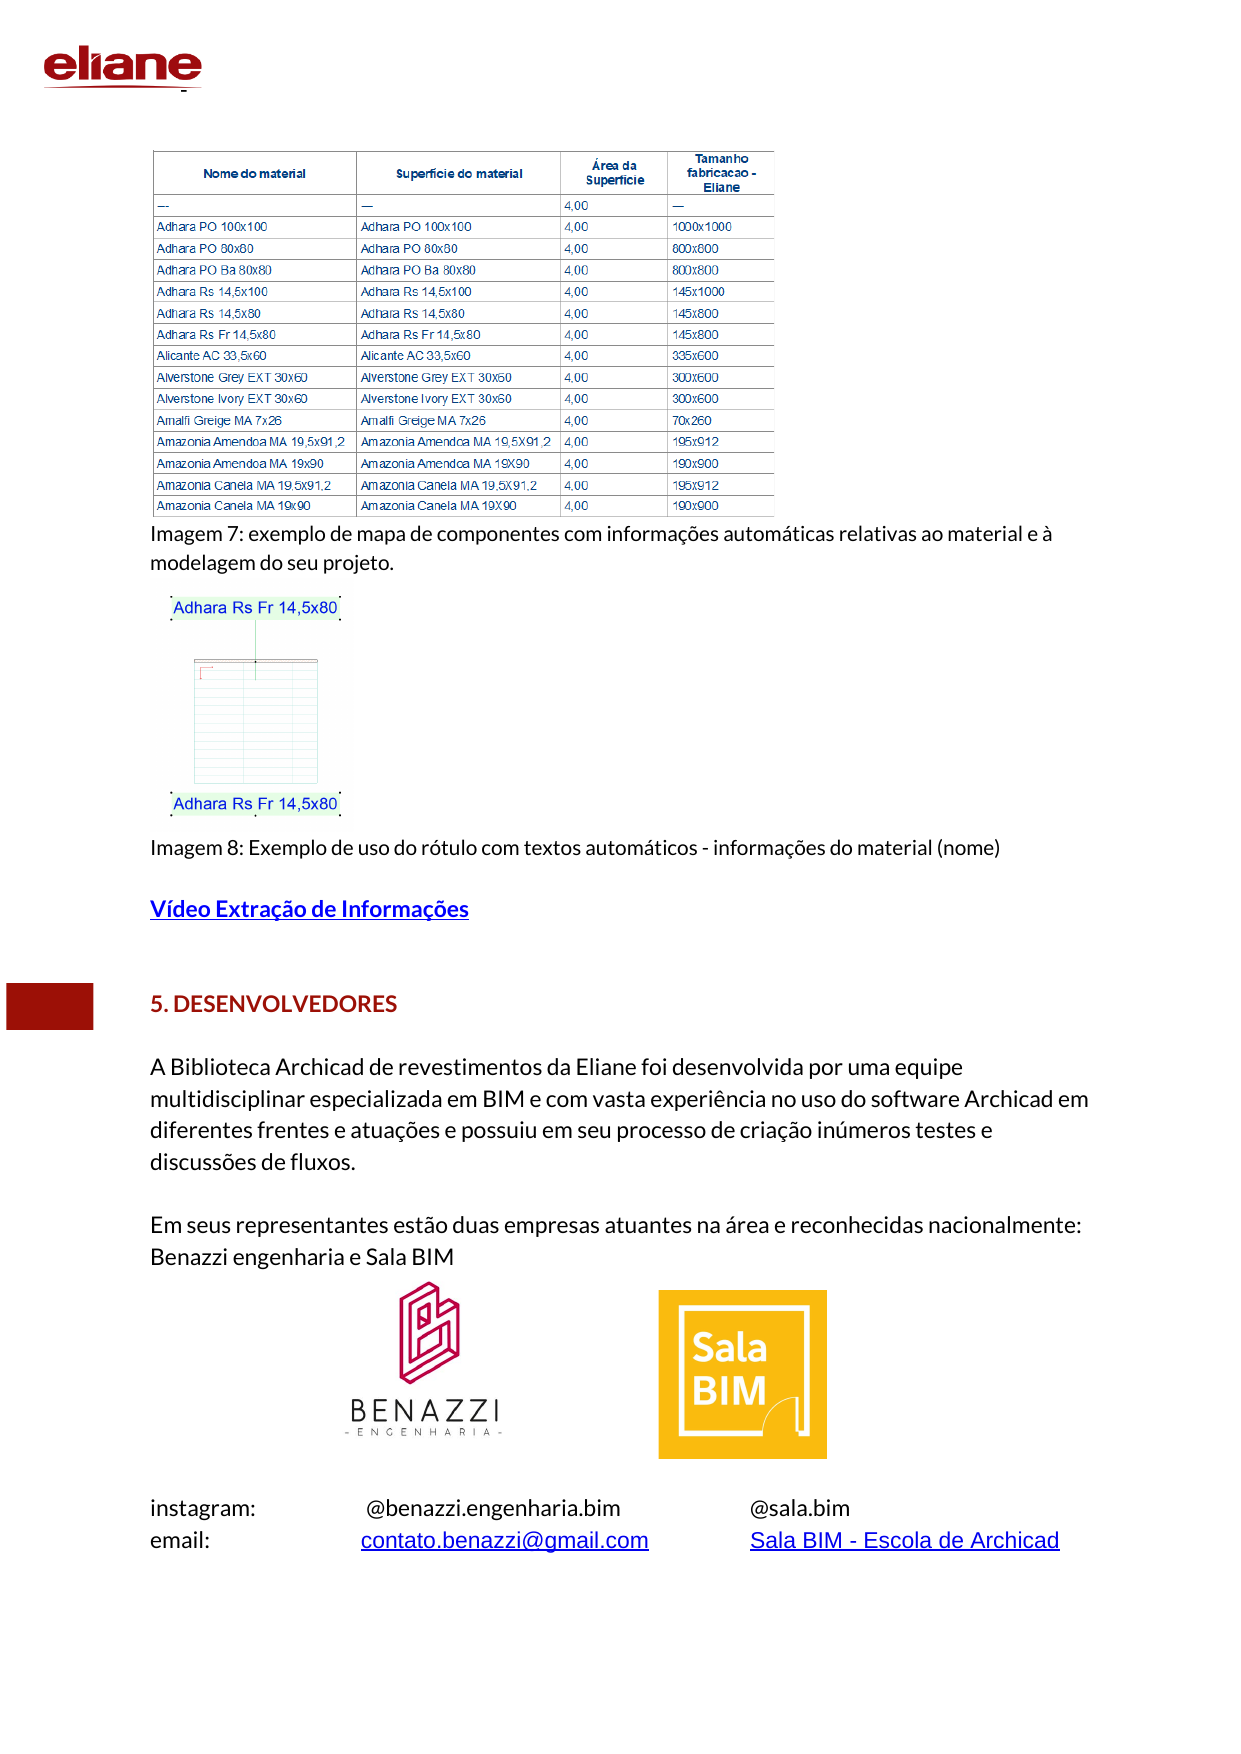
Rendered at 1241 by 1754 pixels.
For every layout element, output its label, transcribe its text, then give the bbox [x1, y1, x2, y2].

text 5. DESENVOLVEDORES [150, 990, 1090, 1017]
text instagram: @benazzi.engenharia.bim @sala.bim [150, 1494, 1090, 1521]
picture [150, 150, 775, 517]
picture [327, 1274, 522, 1459]
picture [658, 1290, 827, 1459]
text Imagem 8: Exemplo de uso do rótulo com textos automáticos - informações do material (nome) [150, 835, 1090, 860]
text Vídeo Extração de Informações [150, 895, 1090, 923]
picture [20, 18, 215, 101]
text email: contato.benazzi@gmail.com Sala BIM - Escola de Archicad [150, 1526, 1090, 1553]
picture [150, 578, 354, 832]
text Em seus representantes estão duas empresas atuantes na área e reconhecidas nacionalmente: Benazzi engenharia e Sala BIM [150, 1211, 1090, 1270]
text Imagem 7: exemplo de mapa de componentes com informações automáticas relativas ao material e à modelagem do seu projeto. [150, 521, 1090, 575]
picture [6, 983, 94, 1030]
text A Biblioteca Archicad de revestimentos da Eliane foi desenvolvida por uma equipe multidisciplinar especializada em BIM e com vasta experiência no uso do software Archicad em diferentes frentes e atuações e possuiu em seu processo de criação inúmeros testes e discussões de fluxos. [150, 1053, 1090, 1175]
